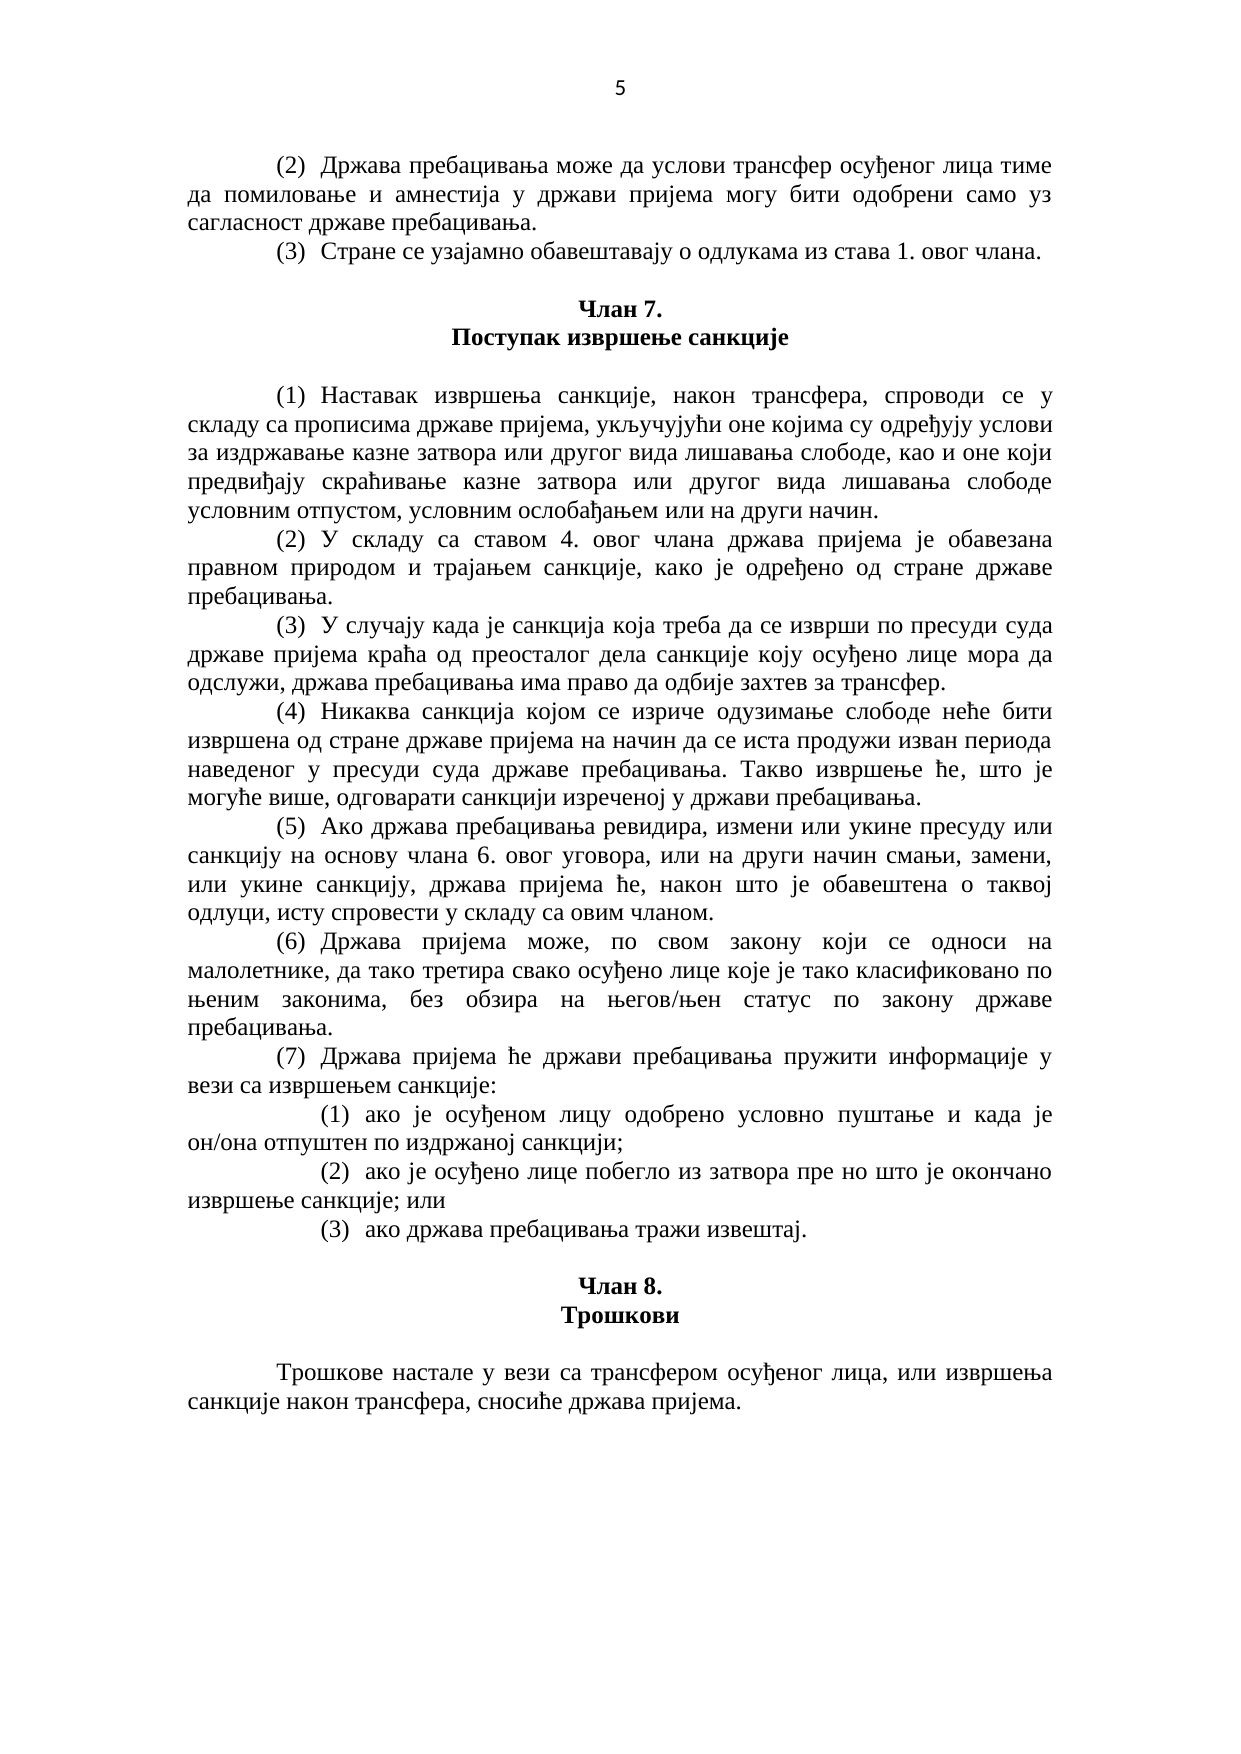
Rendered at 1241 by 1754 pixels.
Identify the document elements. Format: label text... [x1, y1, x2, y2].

list ако је осуђено лице побегло из затвора пре но што је окончано извршење санкције; или [187, 1156, 1053, 1214]
list У складу са ставом 4. овог члана држава пријема је обавезана правном природом и трајањем санкције, како је одређено од стране државе пребацивања. [187, 524, 1053, 610]
list Стране се узајамно обавештавају о одлукама из става 1. овог члана. [187, 236, 1053, 265]
text Трошкове настале у вези са трансфером осуђеног лица, или извршења санкције након трансфера, сносиће држава пријема. [187, 1357, 1053, 1415]
text Поступак извршење санкције [187, 322, 1053, 351]
list ако је осуђеном лицу одобрено условно пуштање и када је он/она отпуштен по издржаној санкцији; [187, 1099, 1053, 1156]
text Члан 8. [187, 1271, 1053, 1300]
list Држава пријема ће држави пребацивања пружити информације у вези са извршењем санкције: [187, 1041, 1053, 1099]
list ако држава пребацивања тражи извештај. [187, 1214, 1053, 1242]
list Ако држава пребацивања ревидира, измени или укине пресуду или санкцију на основу члана 6. овог уговора, или на други начин смањи, замени, или укине санкцију, држава пријема ће, након што је обавештена о таквој одлуци, исту спровести у складу са овим чланом. [187, 811, 1053, 926]
list Држава пребацивања може да услови трансфер осуђеног лица тиме да помиловање и амнестија у држави пријема могу бити одобрени само уз сагласност државе пребацивања. [187, 150, 1053, 236]
list У случају када је санкцијa која треба да се изврши по пресуди суда државе пријема краћa од преосталог дела санкције коју осуђено лице мора да одслужи, држава пребацивања има право да одбије захтев за трансфер. [187, 610, 1053, 696]
text Трошкови [187, 1300, 1053, 1329]
list Држава пријема може, по свом закону који се односи на малолетнике, да тако третира свако осуђено лице које је тако класификовано по њеним законима, без обзира на његов/њен статус по закону државе пребацивања. [187, 926, 1053, 1041]
list Никаква санкција којом се изриче одузимање слободе неће бити извршена од стране државе пријема на начин да се иста продужи изван периода наведеног у пресуди суда државе пребацивања. Такво извршење ће, што је могуће више, одговарати санкцији изреченој у држави пребацивања. [187, 696, 1053, 811]
text Члан 7. [187, 294, 1053, 322]
list Наставак извршења санкције, након трансфера, спроводи се у складу са прописима државе пријема, укључујући оне којима су одређују услови за издржавање казне затвора или другог вида лишавања слободе, као и оне који предвиђају скраћивање казне затвора или другог вида лишавања слободе условним отпустом, условним ослобађањем или на други начин. [187, 380, 1053, 524]
